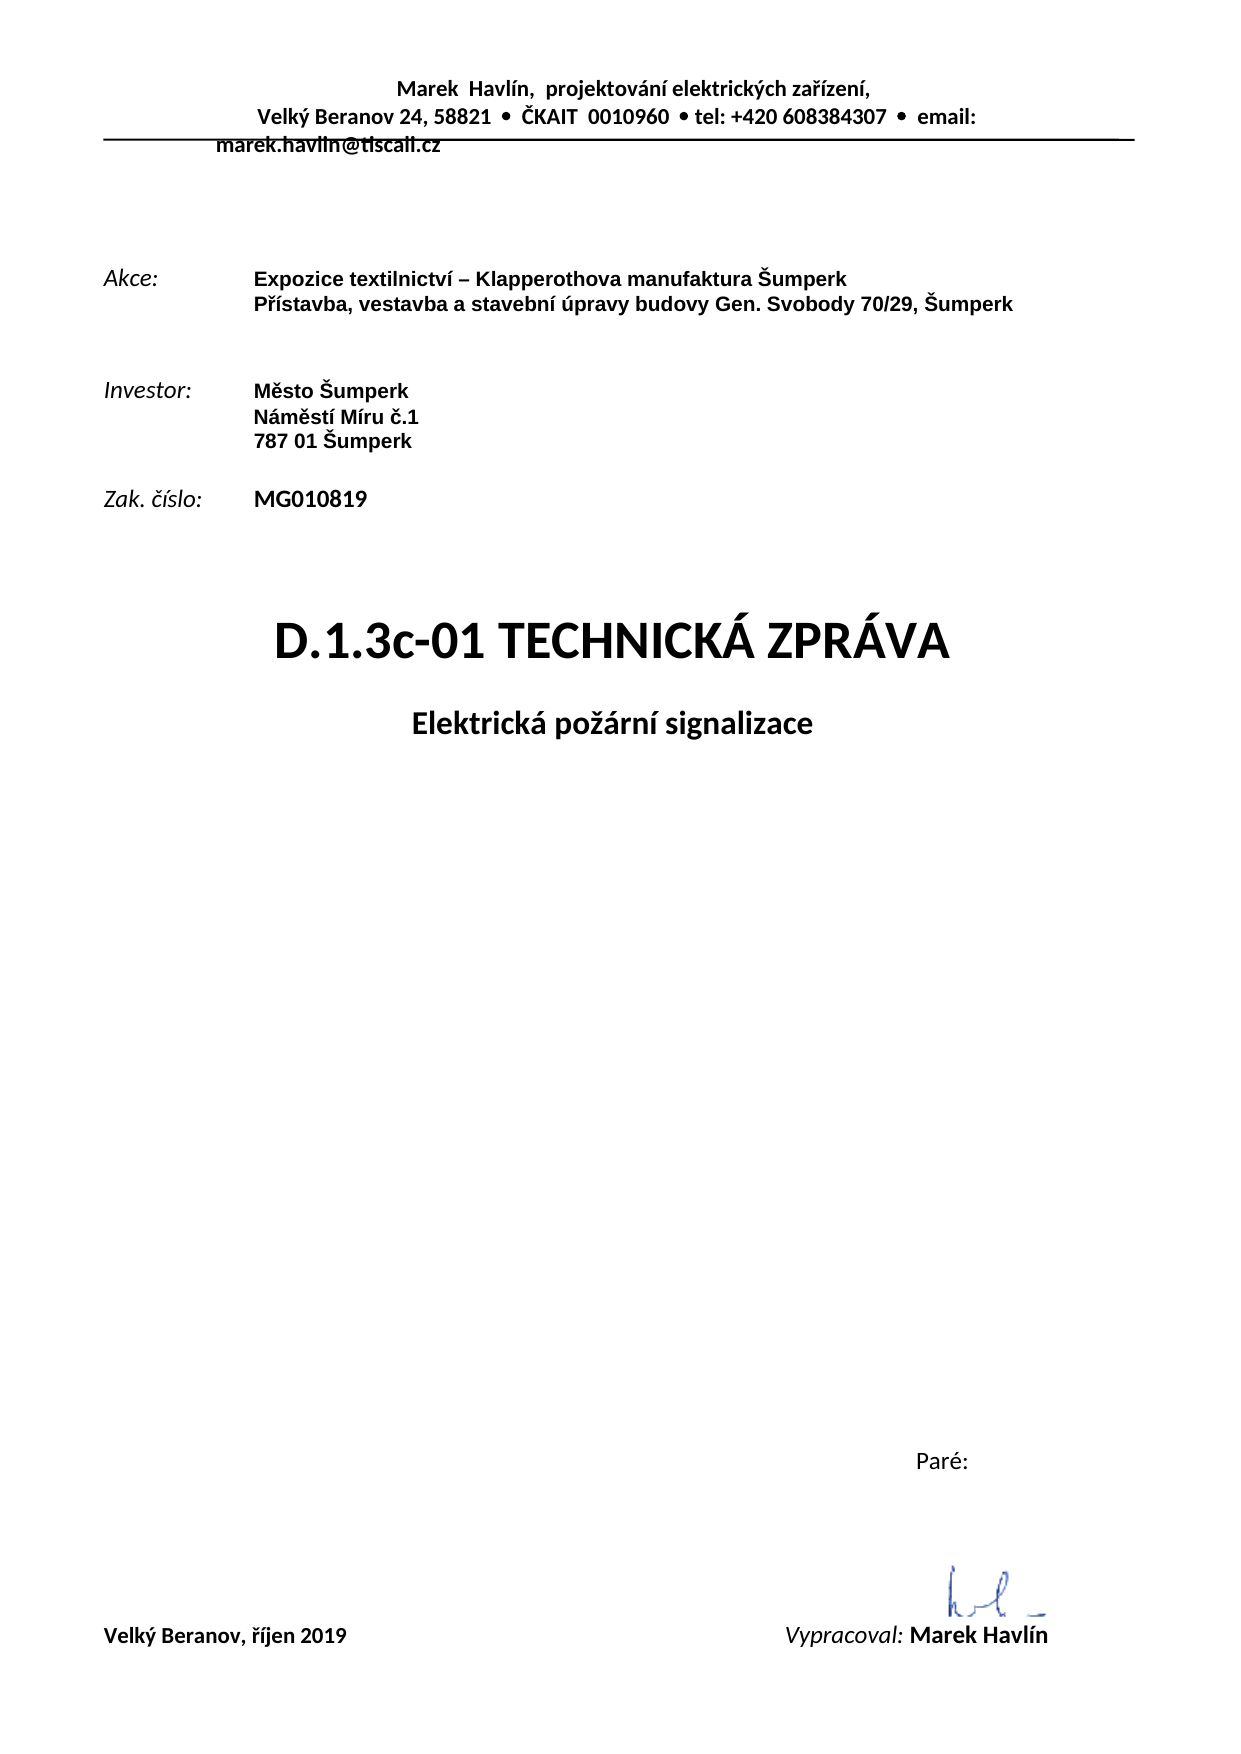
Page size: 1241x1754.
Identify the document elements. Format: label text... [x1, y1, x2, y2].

picture [946, 1563, 1049, 1620]
text Elektrická požární signalizace [103, 702, 1122, 743]
text 787 01 Šumperk [103, 429, 1033, 453]
text Investor: Město Šumperk [103, 375, 1033, 405]
text Akce: Expozice textilnictví – Klapperothova manufaktura Šumperk [103, 262, 1033, 292]
text Náměstí Míru č.1 [103, 405, 1033, 429]
text Zak. číslo: MG010819 [103, 484, 1033, 514]
text Paré: [842, 1445, 1122, 1476]
text D.1.3c-01 TECHNICKÁ ZPRÁVA [103, 606, 1122, 672]
text Přístavba, vestavba a stavební úpravy budovy Gen. Svobody 70/29, Šumperk [103, 292, 1122, 316]
